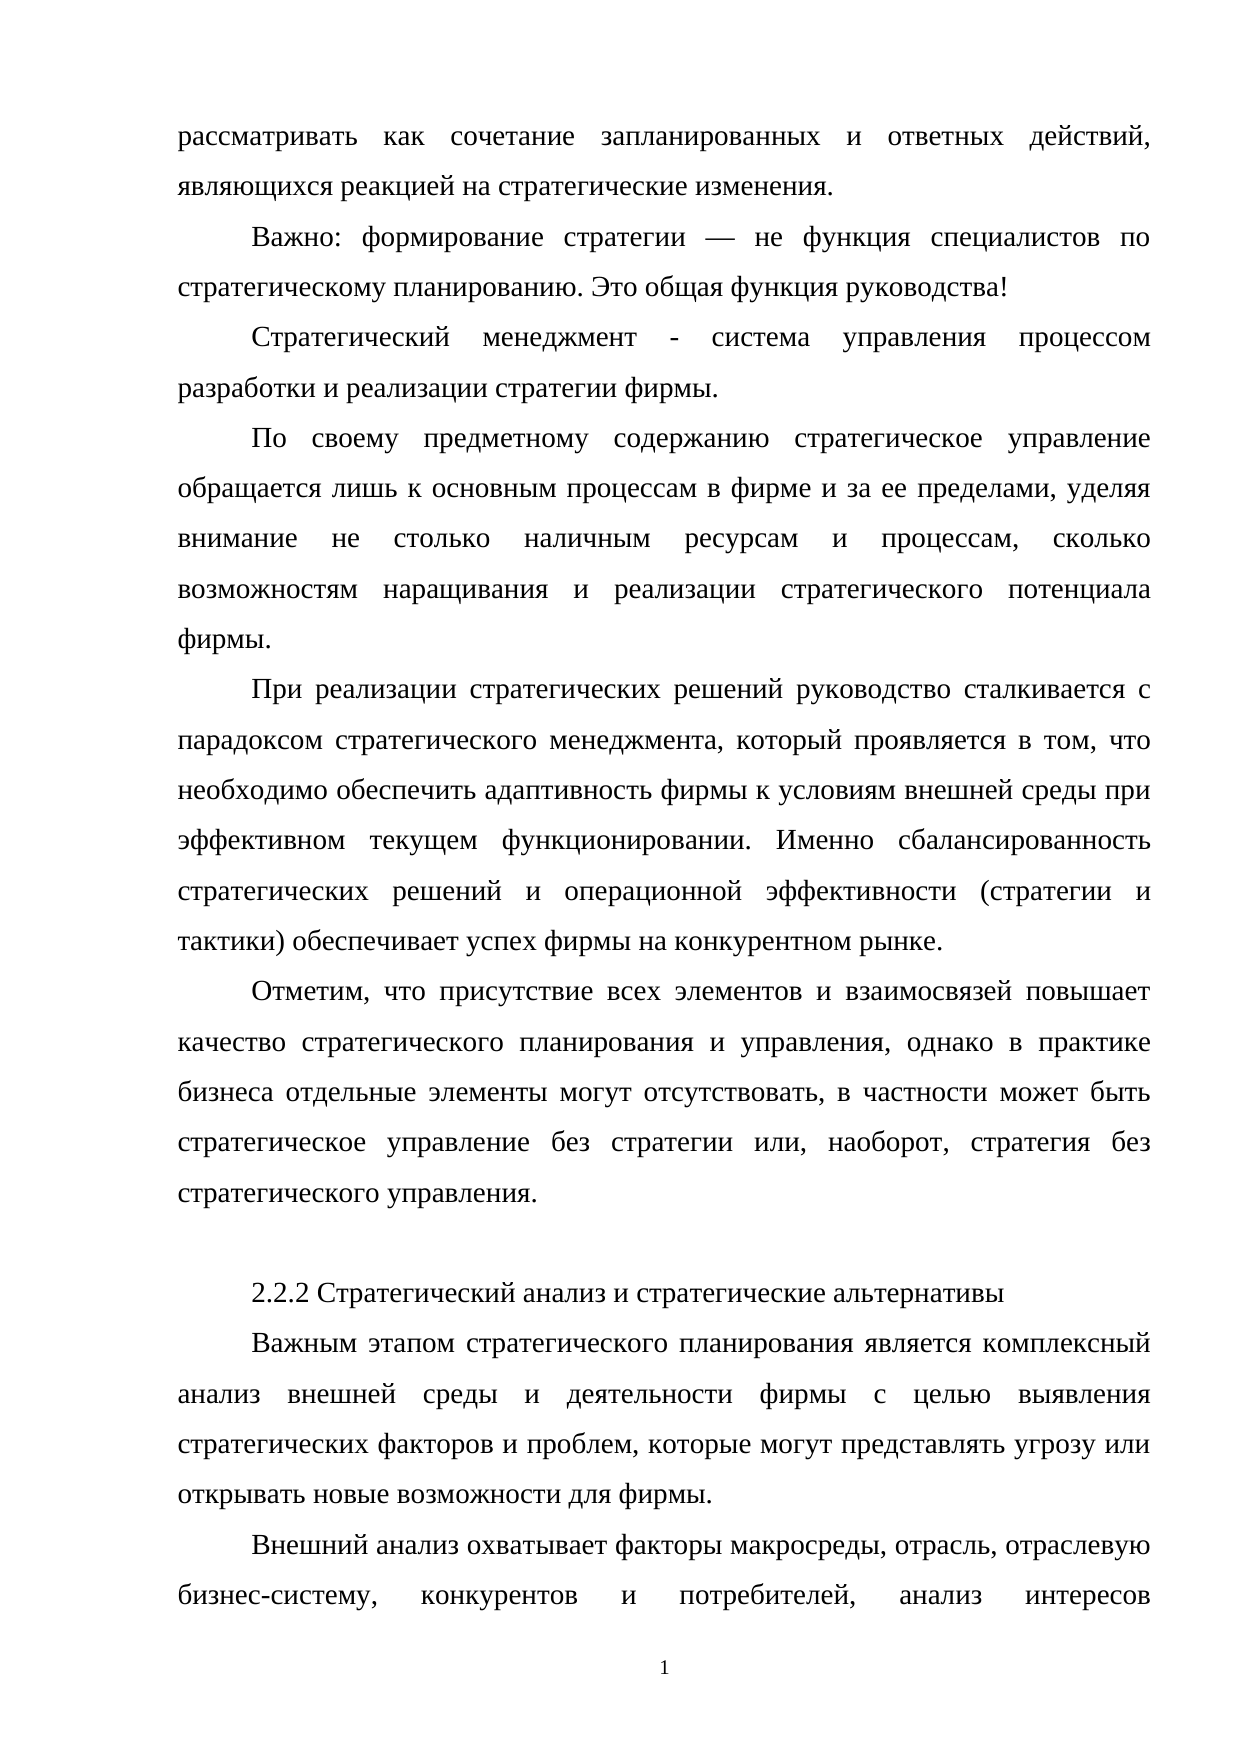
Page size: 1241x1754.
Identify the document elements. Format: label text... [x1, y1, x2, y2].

text По своему предметному содержанию стратегическое управление обращается лишь к основным процессам в фирме и за ее пределами, уделяя внимание не столько наличным ресурсам и процессам, сколько возможностям наращивания и реализации стратегического потенциала фирмы. [177, 420, 1152, 655]
text 2.2.2 Стратегический анализ и стратегические альтернативы [177, 1275, 1152, 1309]
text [177, 1527, 1152, 1611]
text Важным этапом стратегического планирования является комплексный анализ внешней среды и деятельности фирмы с целью выявления стратегических факторов и проблем, которые могут представлять угрозу или открывать новые возможности для фирмы. [177, 1326, 1152, 1510]
text Стратегический менеджмент - система управления процессом разработки и реализации стратегии фирмы. [177, 319, 1152, 403]
text При реализации стратегических решений руководство сталкивается с парадоксом стратегического менеджмента, который проявляется в том, что необходимо обеспечить адаптивность фирмы к условиям внешней среды при эффективном текущем функционировании. Именно сбалансированность стратегических решений и операционной эффективности (стратегии и тактики) обеспечивает успех фирмы на конкурентном рынке. [177, 672, 1152, 957]
text Важно: формирование стратегии — не функция специалистов по стратегическому планированию. Это общая функция руководства! [177, 219, 1152, 303]
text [177, 118, 1152, 202]
text Отметим, что присутствие всех элементов и взаимосвязей повышает качество стратегического планирования и управления, однако в практике бизнеса отдельные элементы могут отсутствовать, в частности может быть стратегическое управление без стратегии или, наоборот, стратегия без стратегического управления. [177, 973, 1152, 1208]
